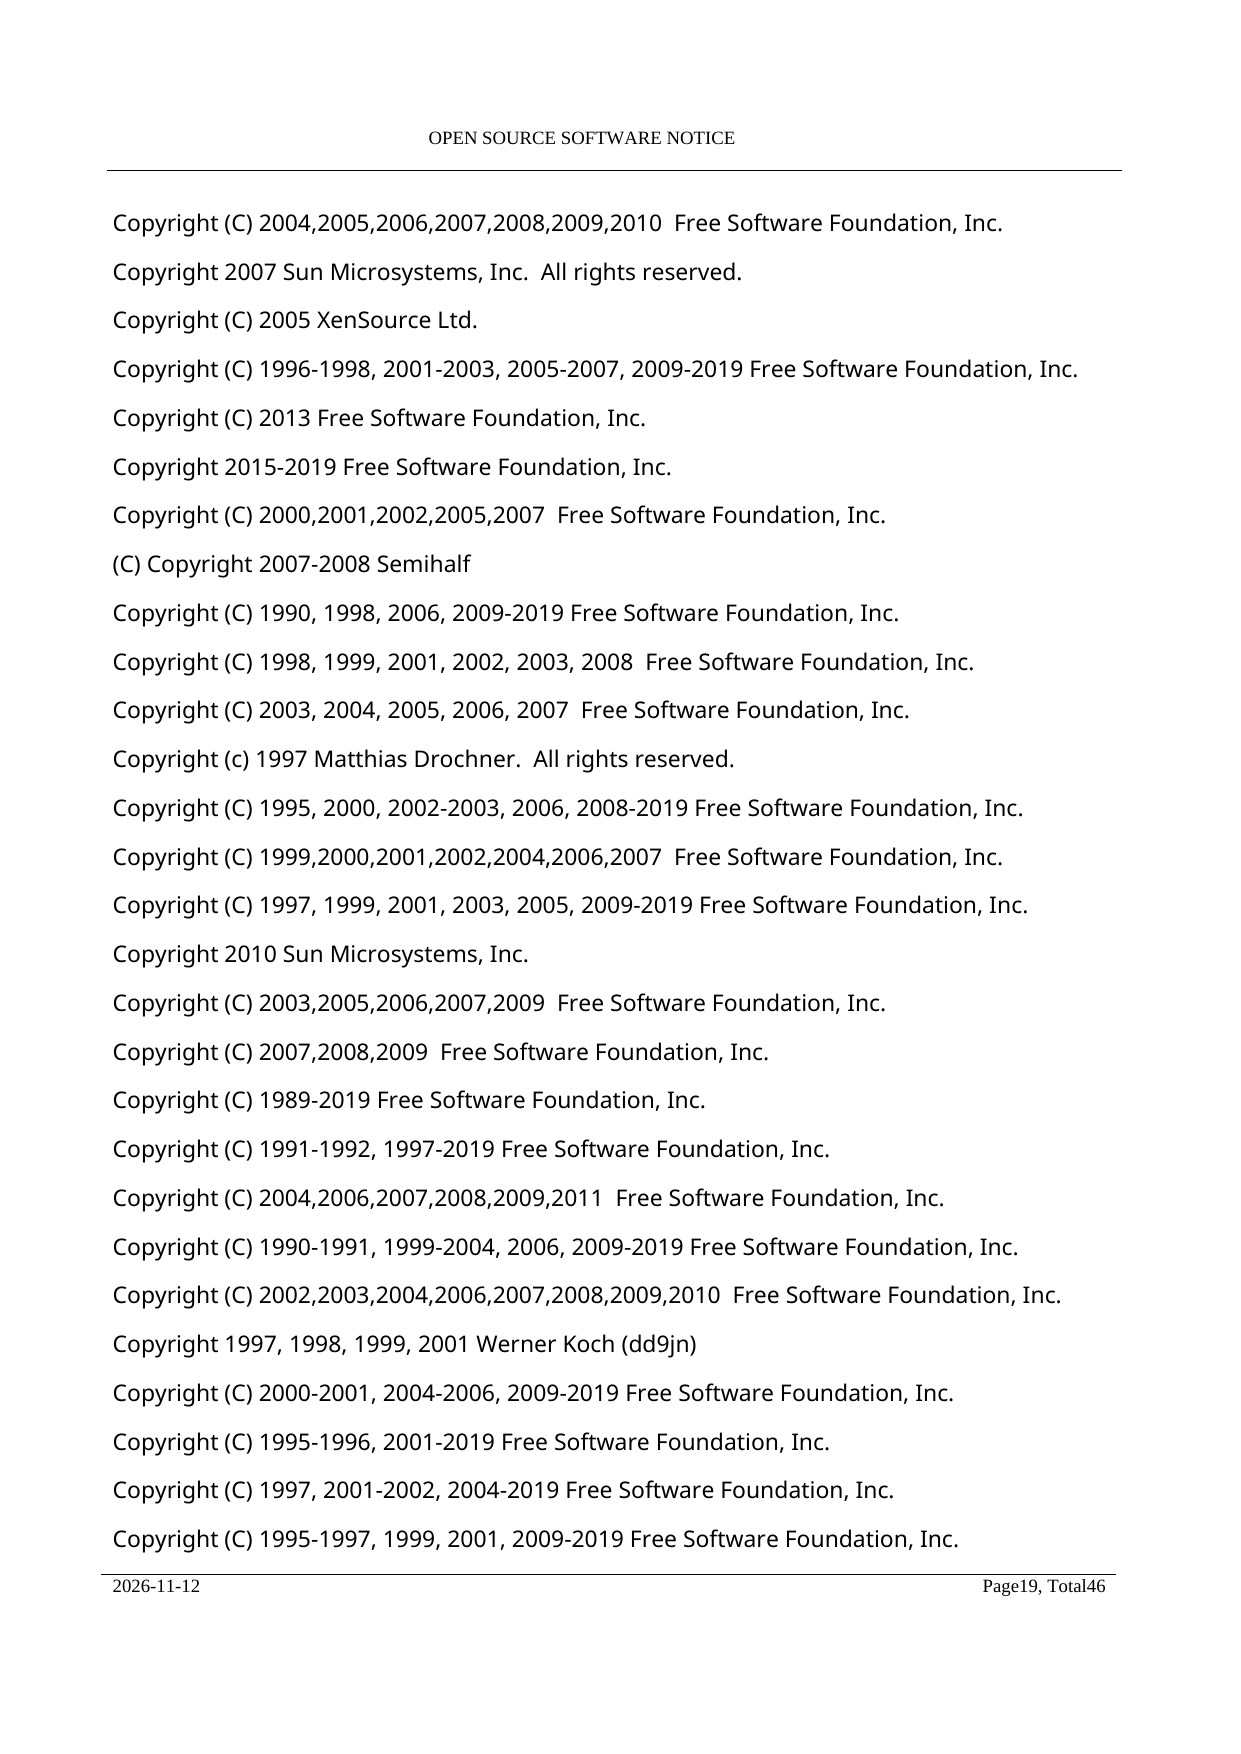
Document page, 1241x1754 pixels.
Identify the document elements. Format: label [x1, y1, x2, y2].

text [112, 206, 1128, 1555]
